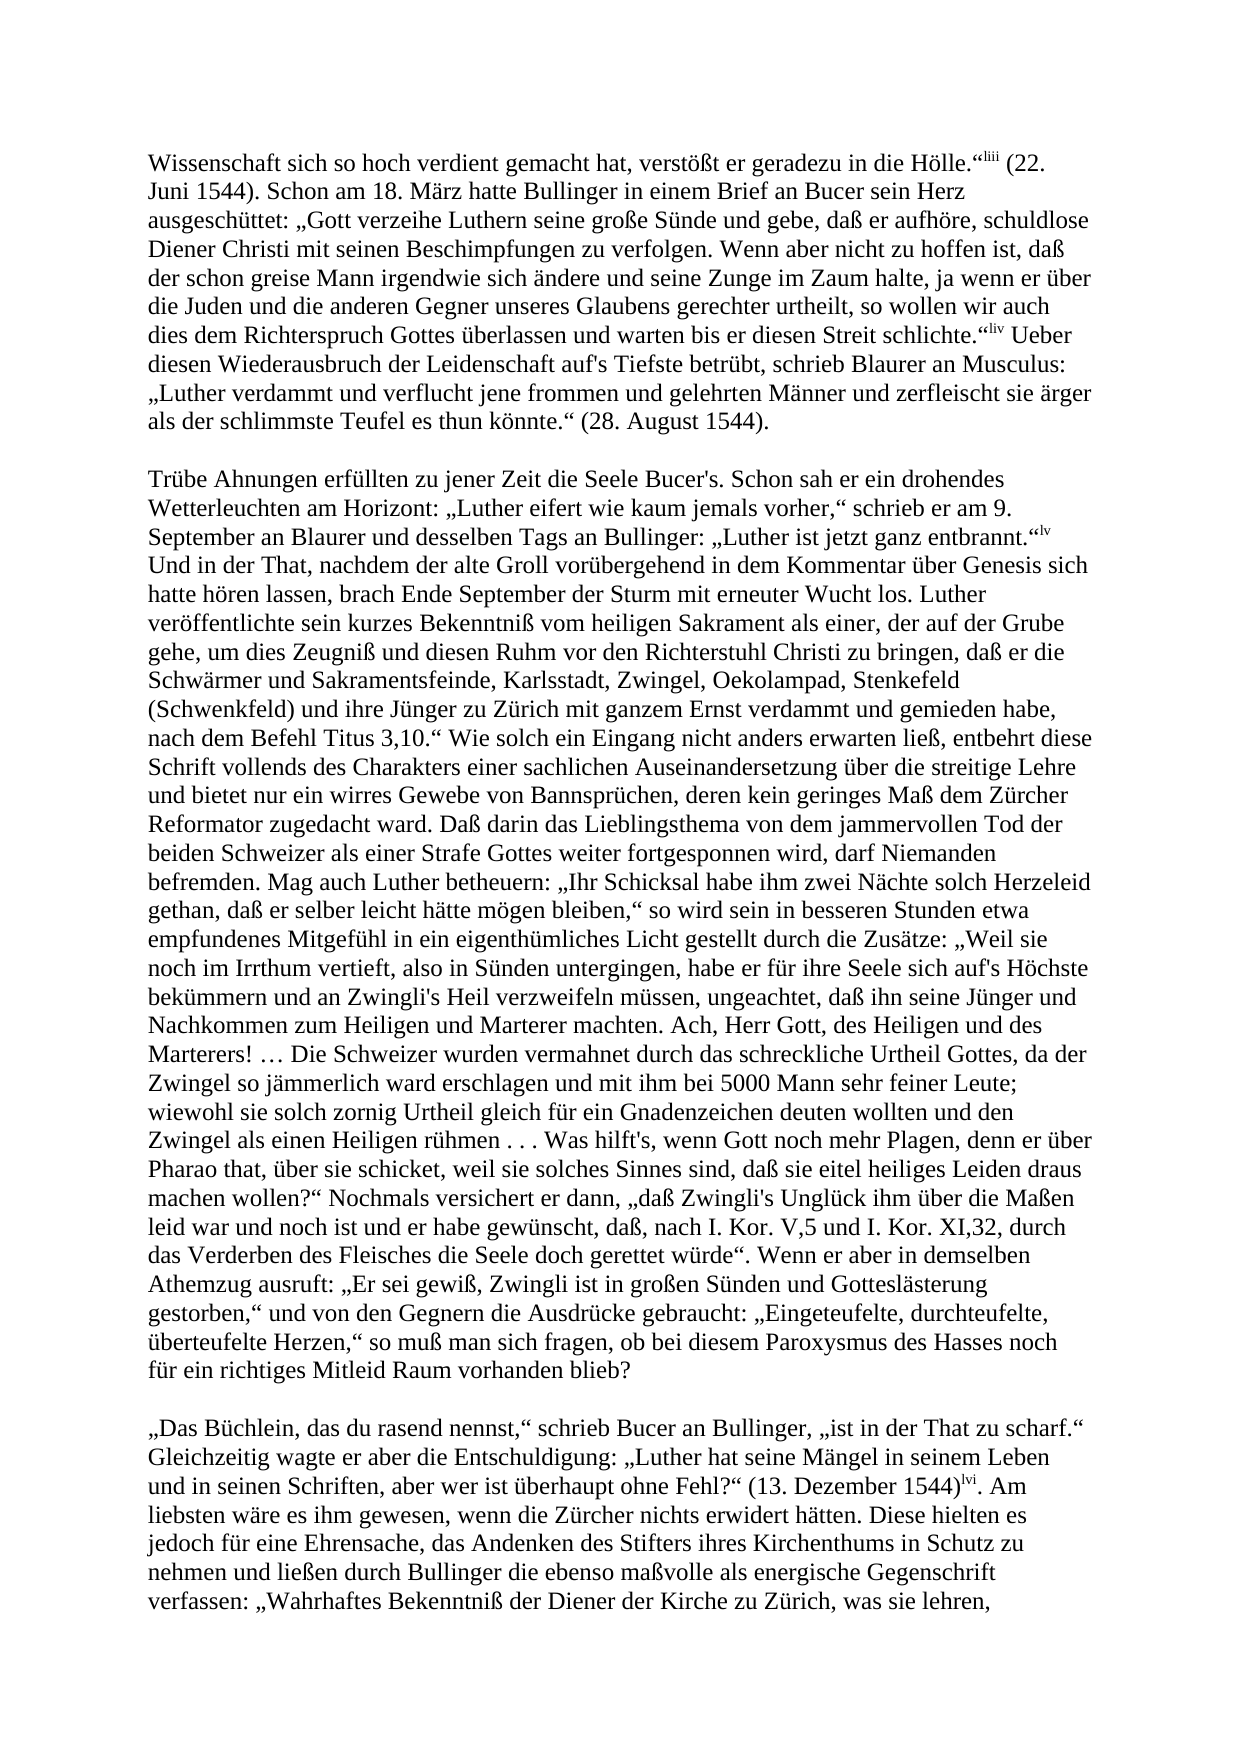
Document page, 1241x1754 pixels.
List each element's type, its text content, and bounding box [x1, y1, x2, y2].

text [148, 1413, 1093, 1615]
text Trübe Ahnungen erfüllten zu jener Zeit die Seele Bucer's. Schon sah er ein drohendes Wetterleuchten am Horizont: „Luther eifert wie kaum jemals vorher,“ schrieb er am 9. September an Blaurer und desselben Tags an Bullinger: „Luther ist jetzt ganz entbrannt.“ Und in der That, nachdem der alte Groll vorübergehend in dem Kommentar über Genesis sich hatte hören lassen, brach Ende September der Sturm mit erneuter Wucht los. Luther veröffentlichte sein kurzes Bekenntniß vom heiligen Sakrament als einer, der auf der Grube gehe, um dies Zeugniß und diesen Ruhm vor den Richterstuhl Christi zu bringen, daß er die Schwärmer und Sakramentsfeinde, Karlsstadt, Zwingel, Oekolampad, Stenkefeld (Schwenkfeld) und ihre Jünger zu Zürich mit ganzem Ernst verdammt und gemieden habe, nach dem Befehl Titus 3,10.“ Wie solch ein Eingang nicht anders erwarten ließ, entbehrt diese Schrift vollends des Charakters einer sachlichen Auseinandersetzung über die streitige Lehre und bietet nur ein wirres Gewebe von Bannsprüchen, deren kein geringes Maß dem Zürcher Reformator zugedacht ward. Daß darin das Lieblingsthema von dem jammervollen Tod der beiden Schweizer als einer Strafe Gottes weiter fortgesponnen wird, darf Niemanden befremden. Mag auch Luther betheuern: „Ihr Schicksal habe ihm zwei Nächte solch Herzeleid gethan, daß er selber leicht hätte mögen bleiben,“ so wird sein in besseren Stunden etwa empfundenes Mitgefühl in ein eigenthümliches Licht gestellt durch die Zusätze: „Weil sie noch im Irrthum vertieft, also in Sünden untergingen, habe er für ihre Seele sich auf's Höchste bekümmern und an Zwingli's Heil verzweifeln müssen, ungeachtet, daß ihn seine Jünger und Nachkommen zum Heiligen und Marterer machten. Ach, Herr Gott, des Heiligen und des Marterers! … Die Schweizer wurden vermahnet durch das schreckliche Urtheil Gottes, da der Zwingel so jämmerlich ward erschlagen und mit ihm bei 5000 Mann sehr feiner Leute; wiewohl sie solch zornig Urtheil gleich für ein Gnadenzeichen deuten wollten und den Zwingel als einen Heiligen rühmen . . . Was hilft's, wenn Gott noch mehr Plagen, denn er über Pharao that, über sie schicket, weil sie solches Sinnes sind, daß sie eitel heiliges Leiden draus machen wollen?“ Nochmals versichert er dann, „daß Zwingli's Unglück ihm über die Maßen leid war und noch ist und er habe gewünscht, daß, nach I. Kor. V,5 und I. Kor. XI,32, durch das Verderben des Fleisches die Seele doch gerettet würde“. Wenn er aber in demselben Athemzug ausruft: „Er sei gewiß, Zwingli ist in großen Sünden und Gotteslästerung gestorben,“ und von den Gegnern die Ausdrücke gebraucht: „Eingeteufelte, durchteufelte, überteufelte Herzen,“ so muß man sich fragen, ob bei diesem Paroxysmus des Hasses noch für ein richtiges Mitleid Raum vorhanden blieb? [148, 464, 1093, 1384]
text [148, 148, 1093, 435]
